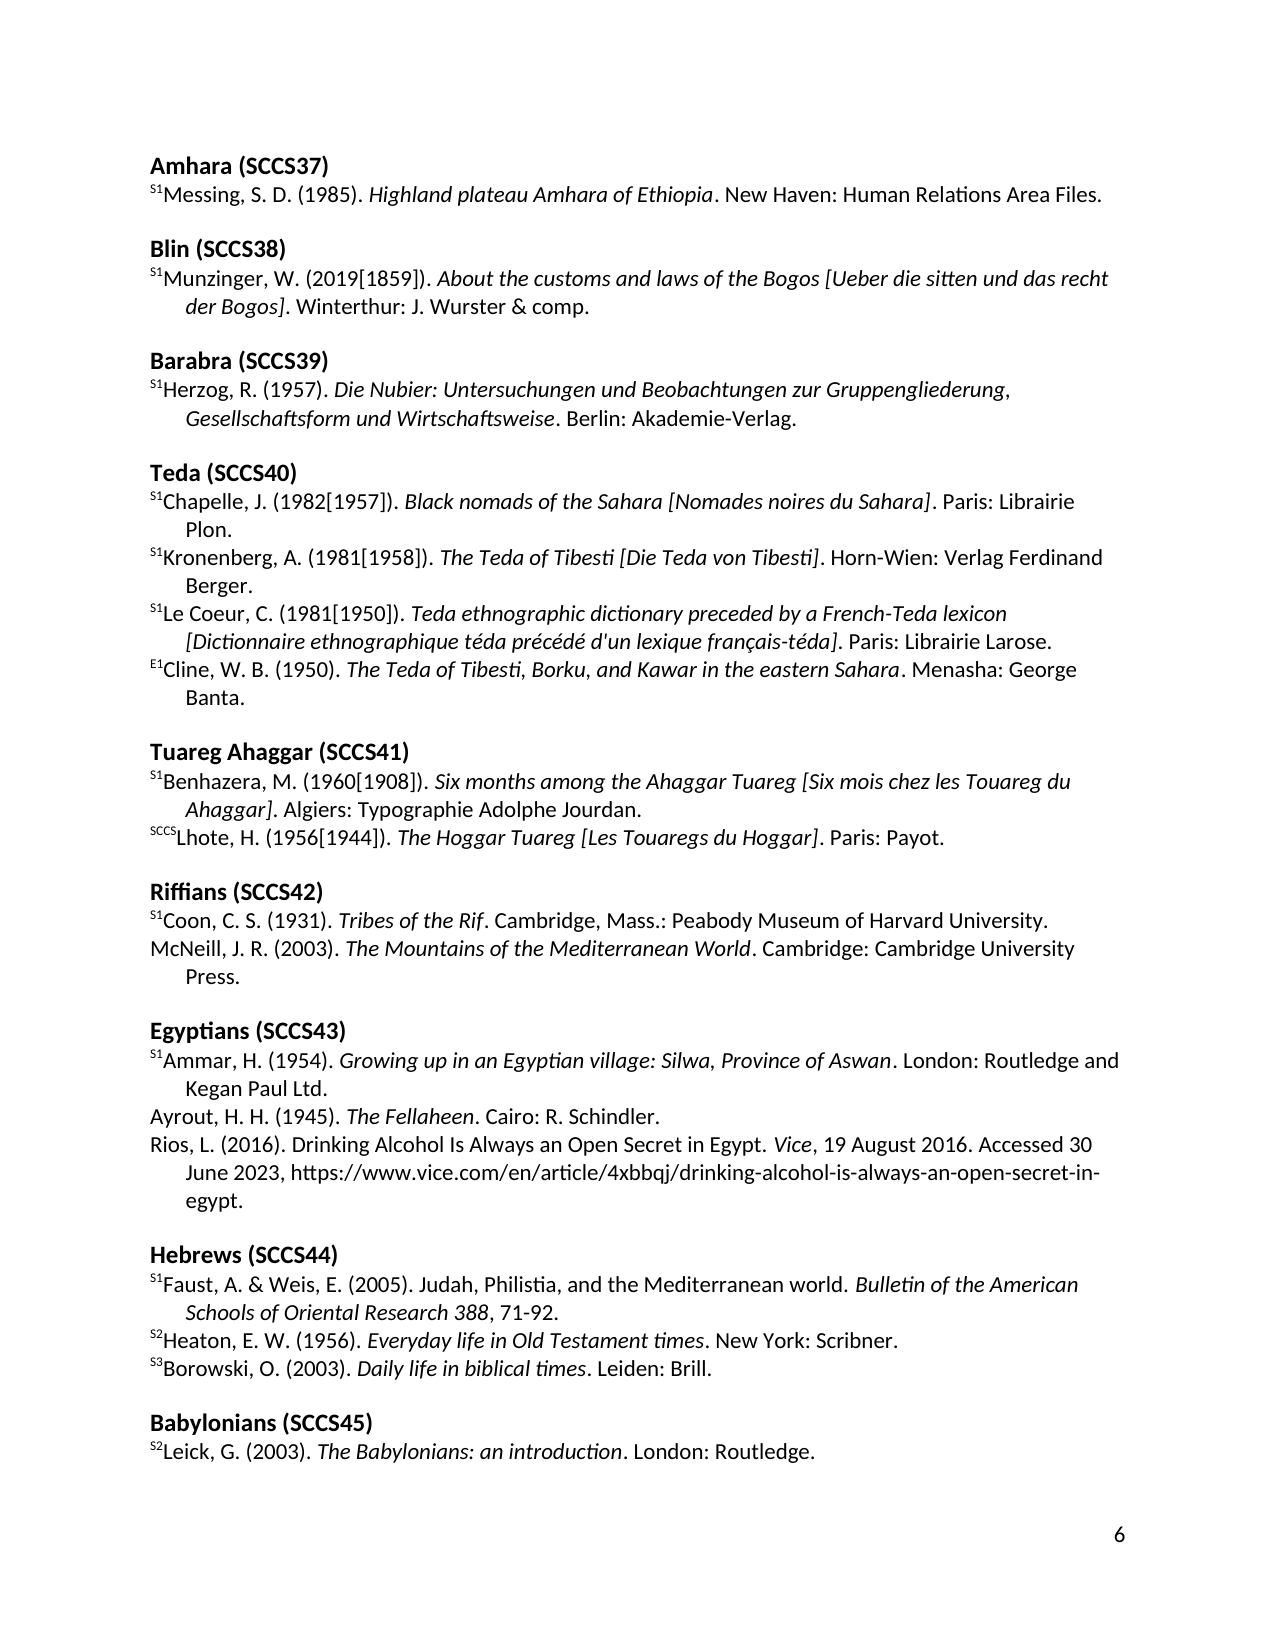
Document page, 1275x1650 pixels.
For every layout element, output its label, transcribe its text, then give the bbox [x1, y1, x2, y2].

text S1Herzog, R. (1957). Die Nubier: Untersuchungen und Beobachtungen zur Gruppengliederung, Gesellschaftsform und Wirtschaftsweise. Berlin: Akademie-Verlag. [150, 376, 1125, 432]
text S1Benhazera, M. (1960[1908]). Six months among the Ahaggar Tuareg [Six mois chez les Touareg du Ahaggar]. Algiers: Typographie Adolphe Jourdan. [150, 767, 1125, 823]
text SCCSLhote, H. (1956[1944]). The Hoggar Tuareg [Les Touaregs du Hoggar]. Paris: Payot. [150, 823, 1125, 851]
subtitle Tuareg Ahaggar (SCCS41) [150, 736, 1125, 767]
text S1Messing, S. D. (1985). Highland plateau Amhara of Ethiopia. New Haven: Human Relations Area Files. [150, 181, 1125, 208]
text S2Heaton, E. W. (1956). Everyday life in Old Testament times. New York: Scribner. [150, 1326, 1125, 1354]
text S2Leick, G. (2003). The Babylonians: an introduction. London: Routledge. [150, 1437, 1125, 1465]
subtitle Teda (SCCS40) [150, 457, 1125, 487]
text S1Faust, A. & Weis, E. (2005). Judah, Philistia, and the Mediterranean world. Bulletin of the American Schools of Oriental Research 388, 71-92. [150, 1270, 1125, 1326]
subtitle Barabra (SCCS39) [150, 345, 1125, 376]
subtitle Amhara (SCCS37) [150, 150, 1125, 181]
text S1Chapelle, J. (1982[1957]). Black nomads of the Sahara [Nomades noires du Sahara]. Paris: Librairie Plon. [150, 487, 1125, 543]
subtitle Riffians (SCCS42) [150, 876, 1125, 906]
subtitle Egyptians (SCCS43) [150, 1016, 1125, 1046]
text McNeill, J. R. (2003). The Mountains of the Mediterranean World. Cambridge: Cambridge University Press. [150, 934, 1125, 991]
text E1Cline, W. B. (1950). The Teda of Tibesti, Borku, and Kawar in the eastern Sahara. Menasha: George Banta. [150, 655, 1125, 711]
text S3Borowski, O. (2003). Daily life in biblical times. Leiden: Brill. [150, 1354, 1125, 1382]
text Ayrout, H. H. (1945). The Fellaheen. Cairo: R. Schindler. [150, 1102, 1125, 1130]
text S1Coon, C. S. (1931). Tribes of the Rif. Cambridge, Mass.: Peabody Museum of Harvard University. [150, 906, 1125, 934]
text S1Munzinger, W. (2019[1859]). About the customs and laws of the Bogos [Ueber die sitten und das recht der Bogos]. Winterthur: J. Wurster & comp. [150, 264, 1125, 320]
subtitle Blin (SCCS38) [150, 233, 1125, 264]
text Rios, L. (2016). Drinking Alcohol Is Always an Open Secret in Egypt. Vice, 19 August 2016. Accessed 30 June 2023, https://www.vice.com/en/article/4xbbqj/drinking-alcohol-is-always-an-open-secret-in-egypt. [150, 1130, 1125, 1214]
text S1Kronenberg, A. (1981[1958]). The Teda of Tibesti [Die Teda von Tibesti]. Horn-Wien: Verlag Ferdinand Berger. [150, 543, 1125, 599]
subtitle Hebrews (SCCS44) [150, 1239, 1125, 1270]
text S1Ammar, H. (1954). Growing up in an Egyptian village: Silwa, Province of Aswan. London: Routledge and Kegan Paul Ltd. [150, 1046, 1125, 1102]
text S1Le Coeur, C. (1981[1950]). Teda ethnographic dictionary preceded by a French-Teda lexicon [Dictionnaire ethnographique téda précédé d'un lexique français-téda]. Paris: Librairie Larose. [150, 599, 1125, 655]
subtitle Babylonians (SCCS45) [150, 1407, 1125, 1437]
